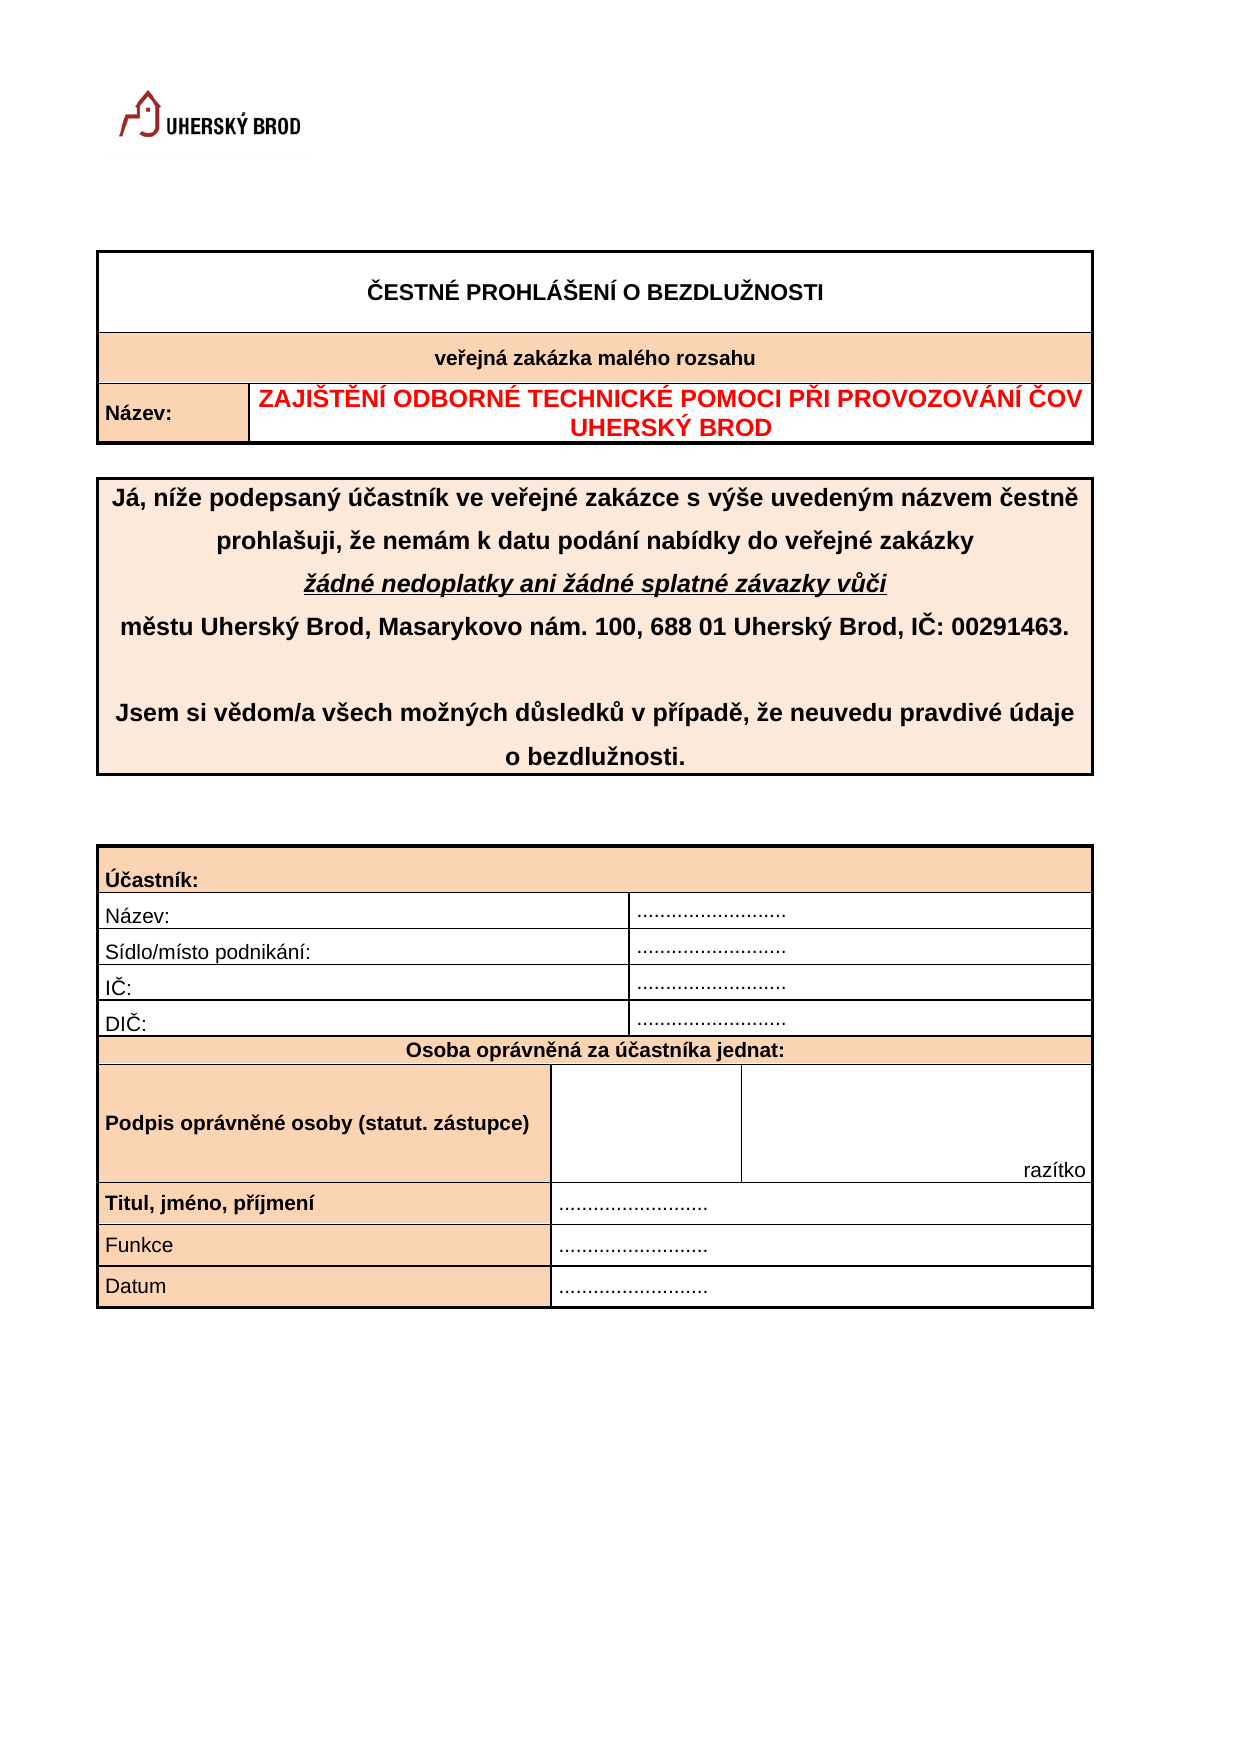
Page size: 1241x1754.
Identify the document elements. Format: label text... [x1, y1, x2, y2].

table_cell .......................... [630, 893, 1091, 927]
table_cell .......................... [630, 965, 1091, 999]
table_header ČESTNÉ PROHLÁŠENÍ O BEZDLUŽNOSTI [99, 253, 1091, 332]
table_header Účastník: [99, 848, 1091, 892]
table_cell Podpis oprávněné osoby (statut. zástupce) [99, 1065, 550, 1182]
table_cell IČ: [99, 965, 628, 999]
table_cell .......................... [552, 1225, 1091, 1265]
table_cell .......................... [630, 929, 1091, 963]
table_cell razítko [742, 1065, 1091, 1182]
table_cell .......................... [552, 1183, 1091, 1223]
table_cell veřejná zakázka malého rozsahu [99, 333, 1091, 382]
table_cell Funkce [99, 1225, 550, 1265]
table_cell Název: [99, 893, 628, 927]
table_cell Osoba oprávněná za účastníka jednat: [99, 1037, 1091, 1063]
table_cell .......................... [552, 1267, 1091, 1306]
table_header Já, níže podepsaný účastník ve veřejné zakázce s výše uvedeným názvem čestně prohlašuji, že nemám k datu podání nabídky do veřejné zakázky žádné nedoplatky ani žádné splatné závazky vůči městu Uherský Brod, Masarykovo nám. 100, 688 01 Uherský Brod, IČ: 00291463. Jsem si vědom/a všech možných důsledků v případě, že neuvedu pravdivé údaje o bezdlužnosti. [99, 480, 1091, 773]
table_cell .......................... [630, 1001, 1091, 1035]
table_cell [552, 1065, 741, 1182]
table_cell Sídlo/místo podnikání: [99, 929, 628, 963]
table_cell Titul, jméno, příjmení [99, 1183, 550, 1223]
table_cell zajištění odborné technické pomoci při provozování čov uherský brod [250, 384, 1091, 441]
table_cell Název: [99, 384, 248, 441]
table_cell DIČ: [99, 1001, 628, 1035]
table_cell Datum [99, 1267, 550, 1306]
picture [106, 73, 313, 155]
